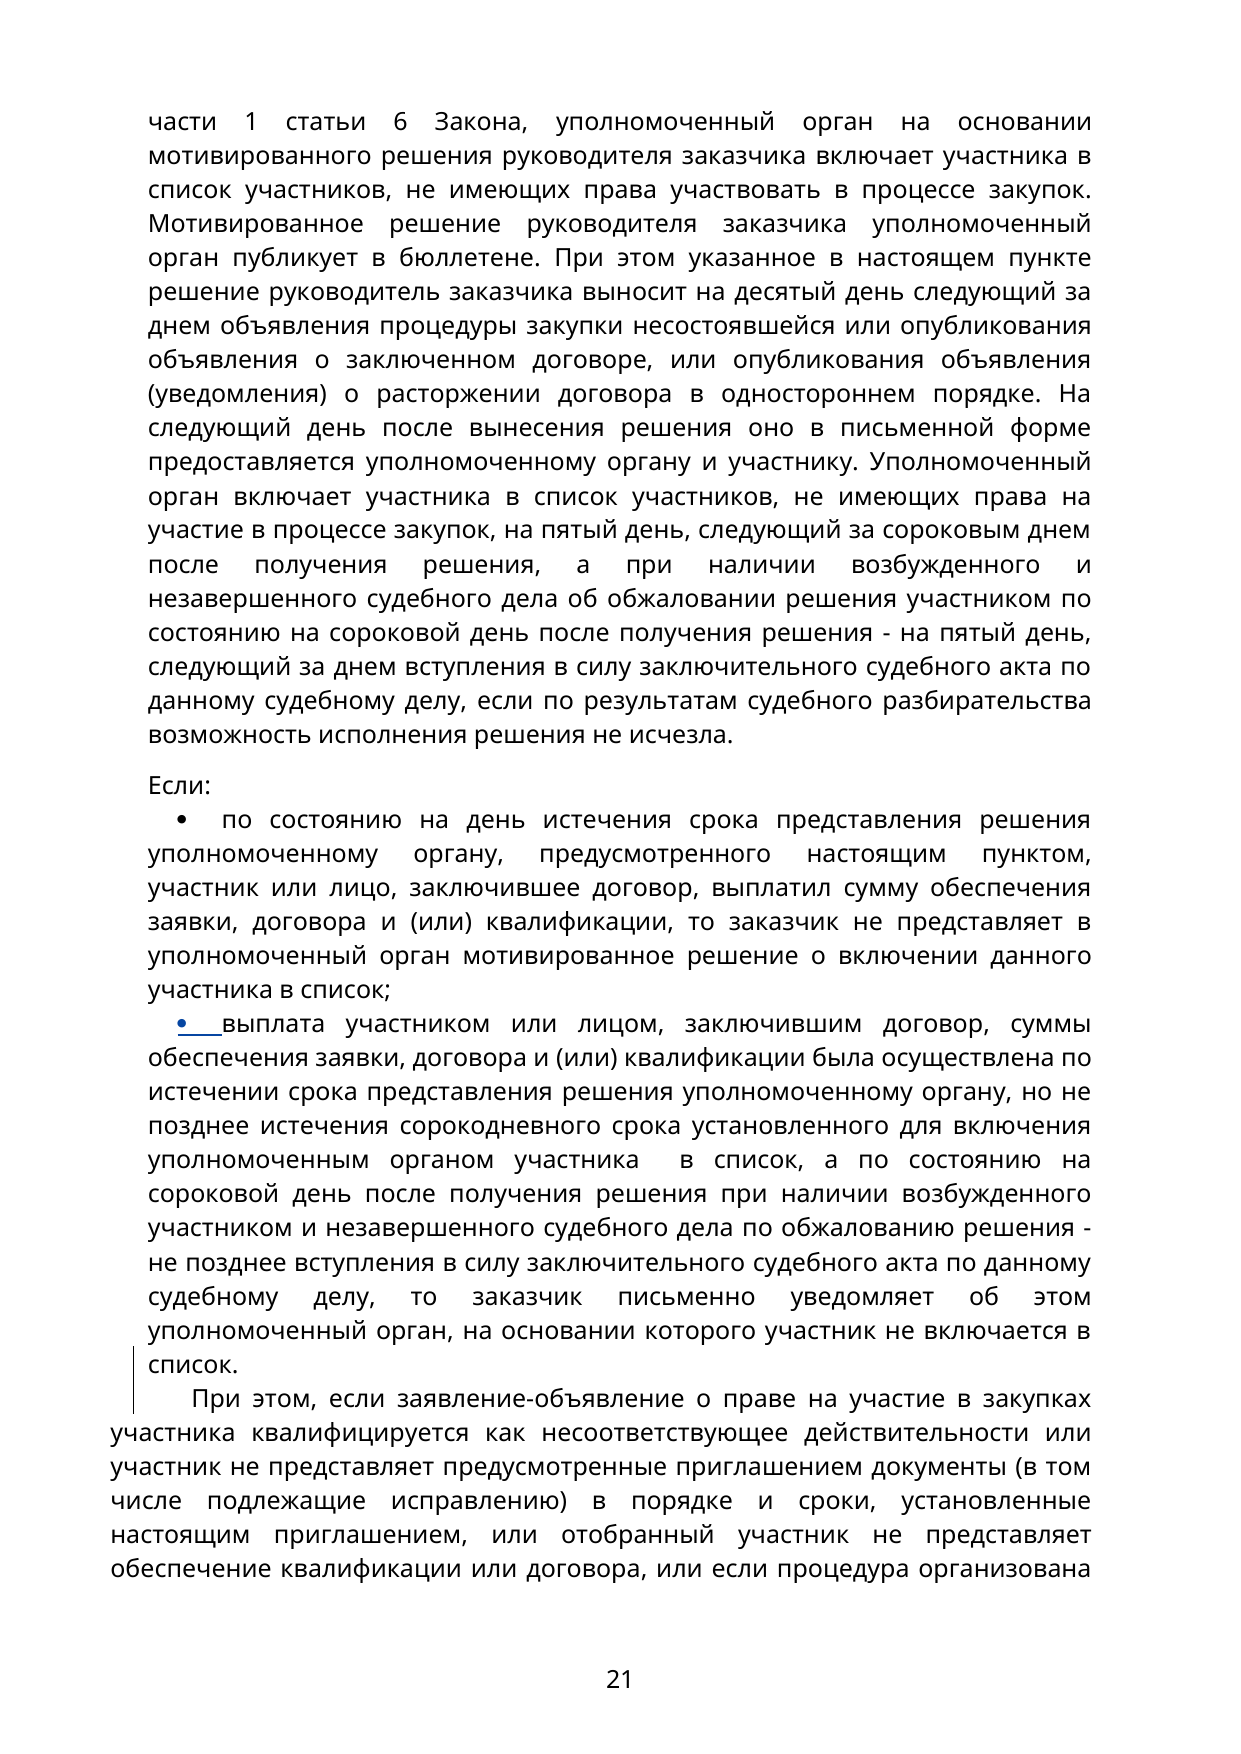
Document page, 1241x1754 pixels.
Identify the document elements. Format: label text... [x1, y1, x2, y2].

text Если: [148, 767, 1092, 801]
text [148, 103, 1092, 751]
list по состоянию на день истечения срока представления решения уполномоченному органу, предусмотренного настоящим пунктом, участник или лицо, заключившее договор, выплатил сумму обеспечения заявки, договора и (или) квалификации, то заказчик не представляет в уполномоченный орган мотивированное решение о включении данного участника в список; [148, 801, 1092, 1006]
list выплата участником или лицом, заключившим договор, суммы обеспечения заявки, договора и (или) квалификации была осуществлена по истечении срока представления решения уполномоченному органу, но не позднее истечения сорокодневного срока установленного для включения уполномоченным органом участника в список, а по состоянию на сороковой день после получения решения при наличии возбужденного участником и незавершенного судебного дела по обжалованию решения -не позднее вступления в силу заключительного судебного акта по данному судебному делу, то заказчик письменно уведомляет об этом уполномоченный орган, на основании которого участник не включается в список. [148, 1006, 1092, 1380]
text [110, 1380, 1092, 1585]
